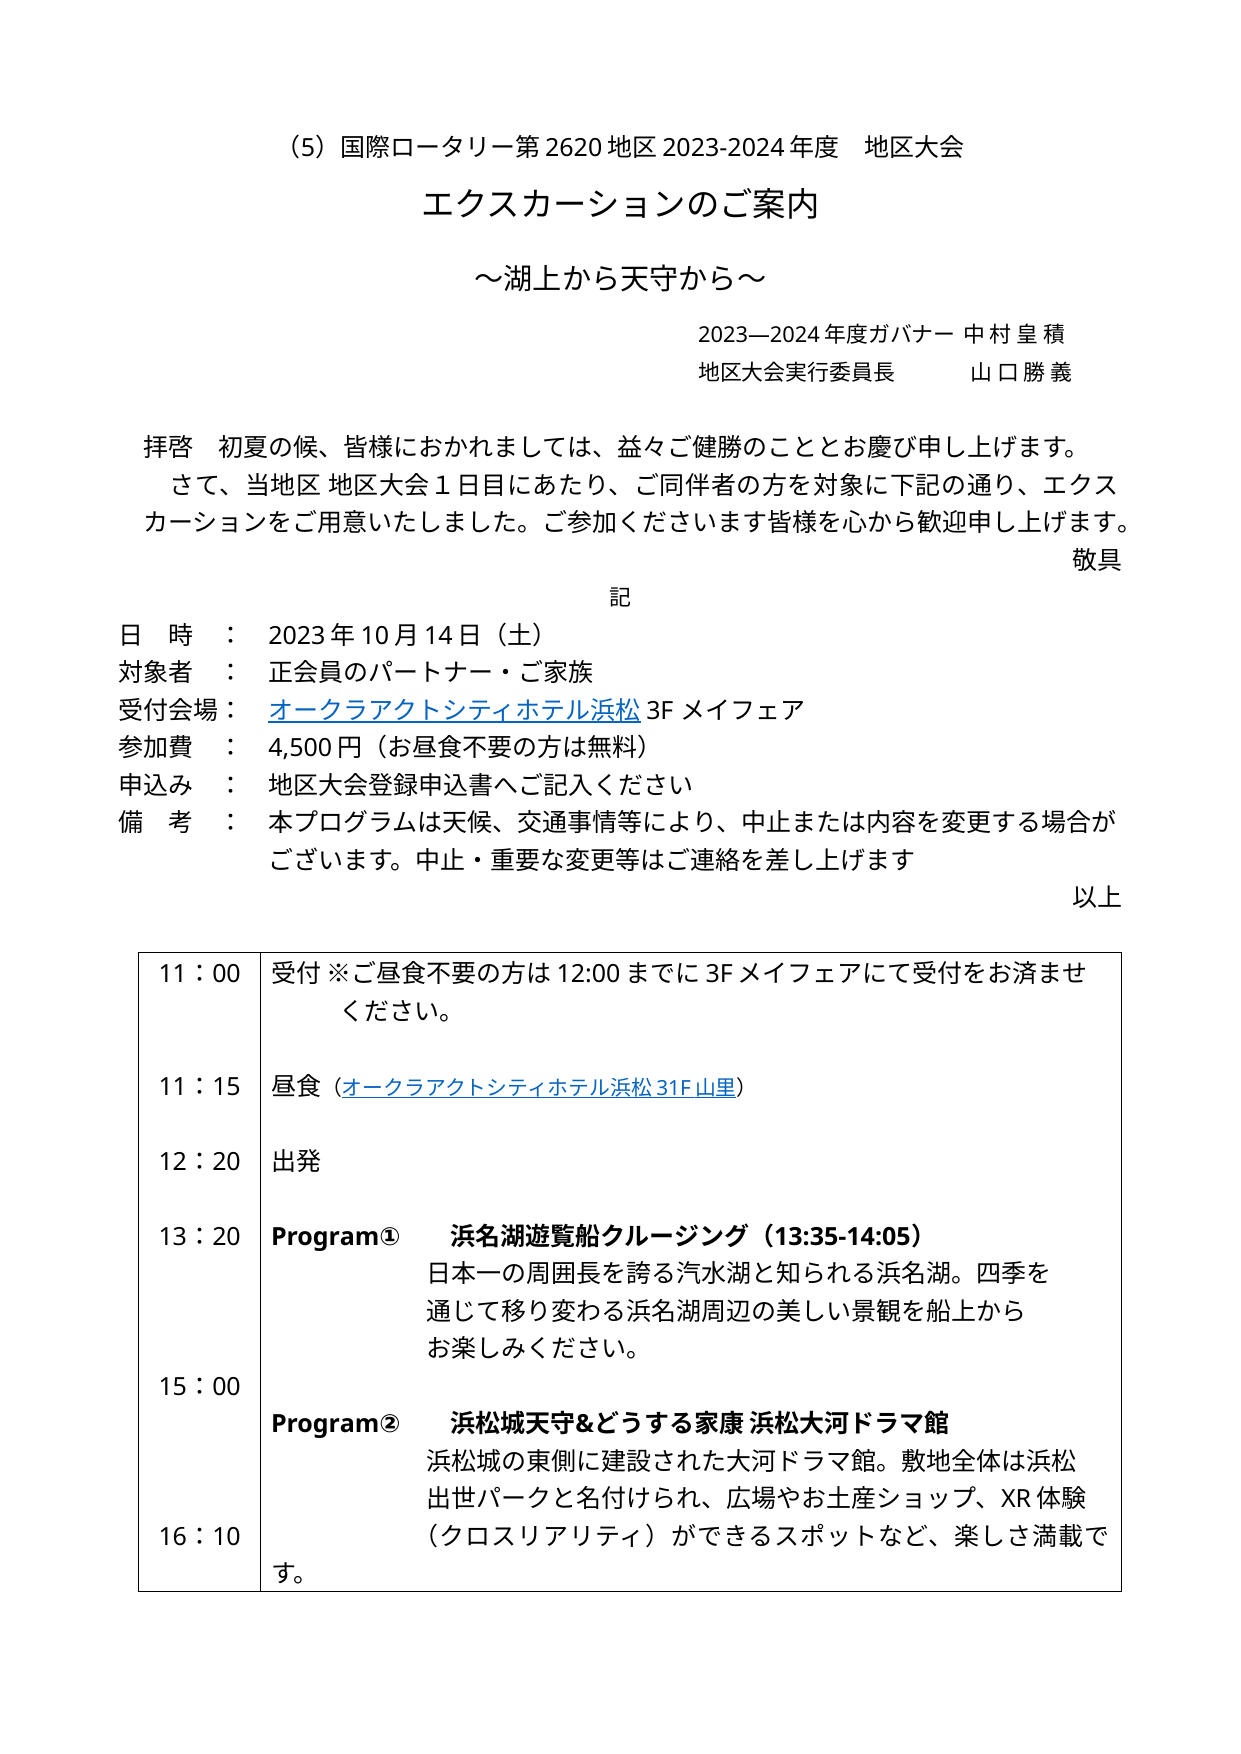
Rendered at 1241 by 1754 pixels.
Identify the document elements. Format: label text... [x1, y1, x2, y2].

text 以上 [118, 877, 1122, 914]
text （5）国際ロータリー第2620地区2023-2024年度 地区大会 [118, 127, 1122, 164]
text 敬具 [118, 539, 1122, 577]
text 2023―2024年度ガバナー 中 村 皇 積 [118, 314, 1122, 352]
text 日 時 ： 2023年10月14日（土） [118, 614, 1122, 652]
text 備 考 ： 本プログラムは天候、交通事情等により、中止または内容を変更する場合が [118, 802, 1122, 839]
text 〜湖上から天守から〜 [118, 239, 1122, 314]
text 受付会場： オークラアクトシティホテル浜松 3F メイフェア [118, 689, 1122, 727]
text 対象者 ： 正会員のパートナー・ご家族 [118, 652, 1122, 689]
text 参加費 ： 4,500円（お昼食不要の方は無料） [118, 727, 1122, 764]
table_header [139, 953, 260, 1591]
text 申込み ： 地区大会登録申込書へご記入ください [118, 764, 1122, 802]
text 拝啓 初夏の候、皆様におかれましては、益々ご健勝のこととお慶び申し上げます。 [118, 427, 1122, 464]
text エクスカーションのご案内 [118, 164, 1122, 239]
subtitle 記 [118, 577, 1122, 614]
text 地区大会実行委員長 山 口 勝 義 [118, 352, 1122, 389]
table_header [261, 953, 1121, 1591]
text ございます。中止・重要な変更等はご連絡を差し上げます [118, 839, 1122, 877]
text さて、当地区 地区大会１日目にあたり、ご同伴者の方を対象に下記の通り、エクスカーションをご用意いたしました。ご参加くださいます皆様を心から歓迎申し上げます。 [118, 464, 1122, 539]
